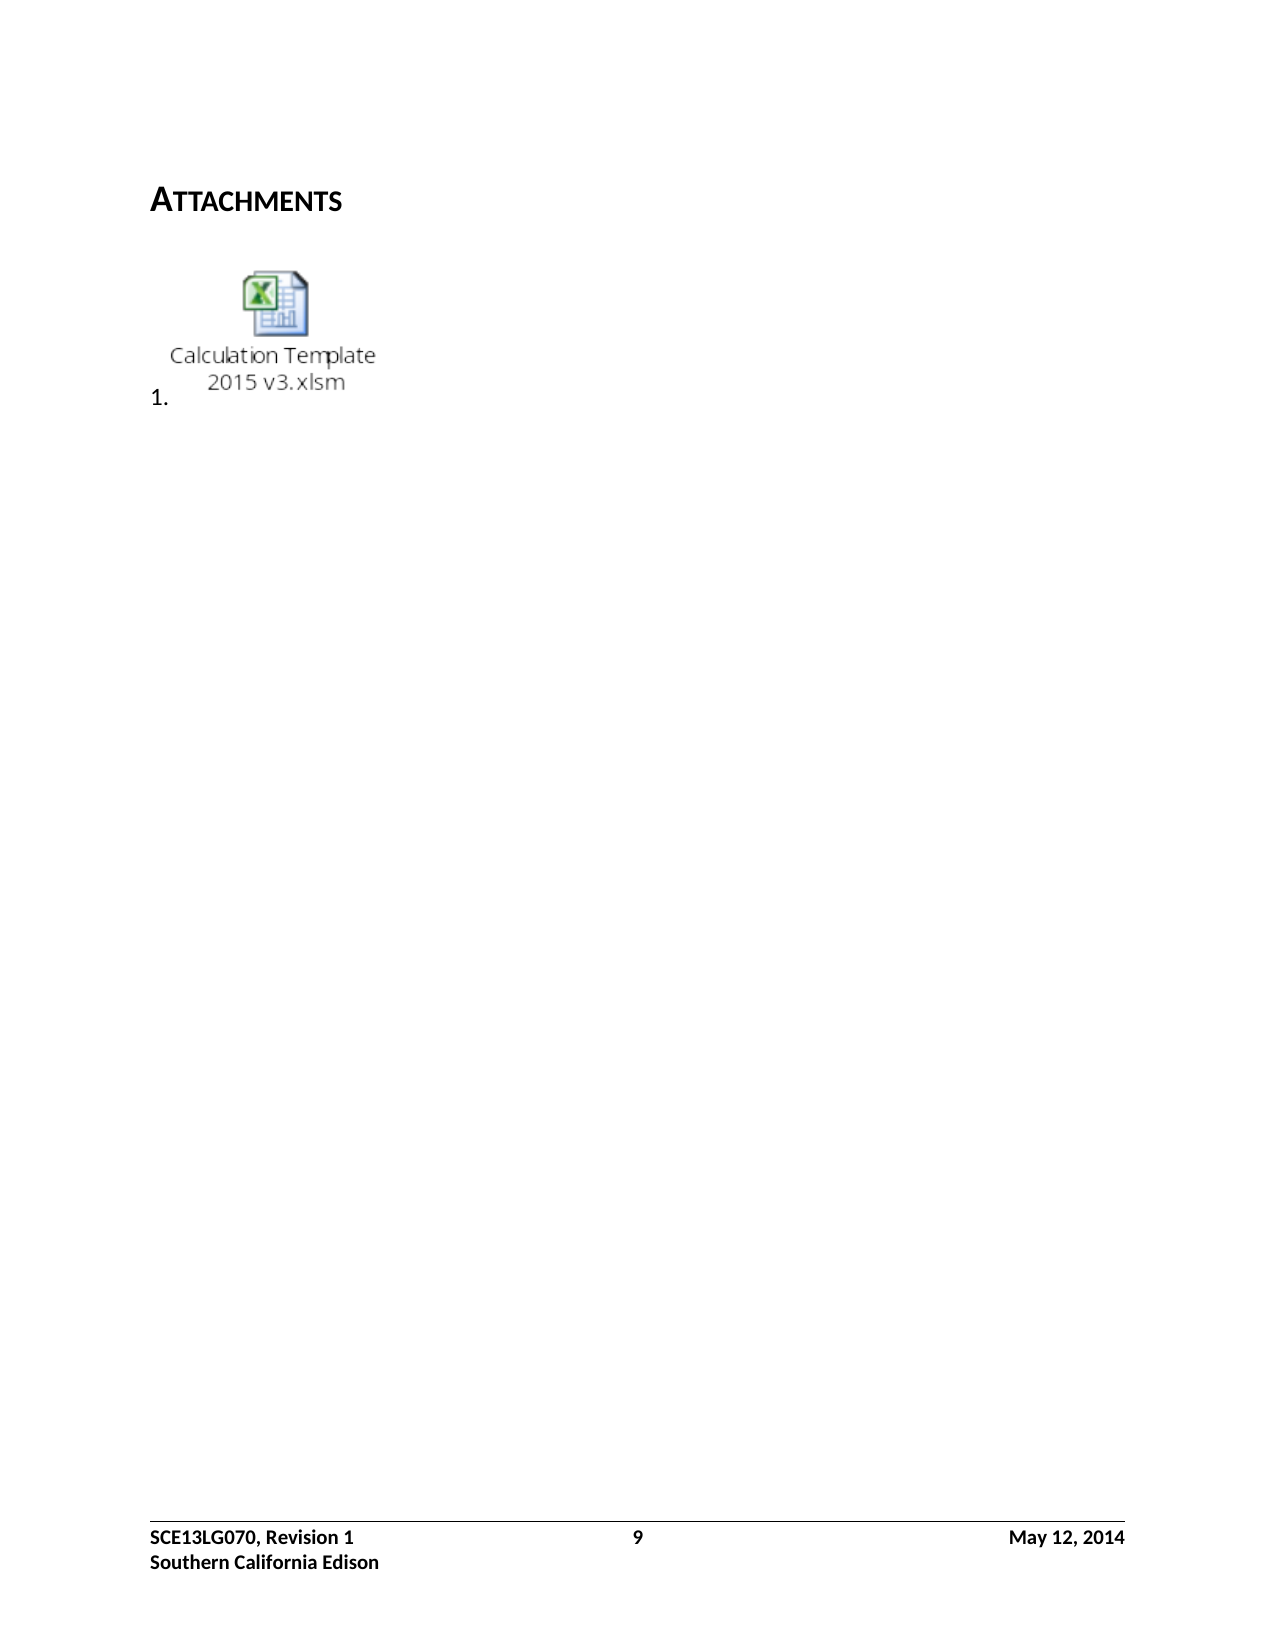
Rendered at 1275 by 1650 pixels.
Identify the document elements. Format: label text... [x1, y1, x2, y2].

text 1. [150, 268, 1125, 412]
subtitle Attachments [150, 175, 1125, 221]
